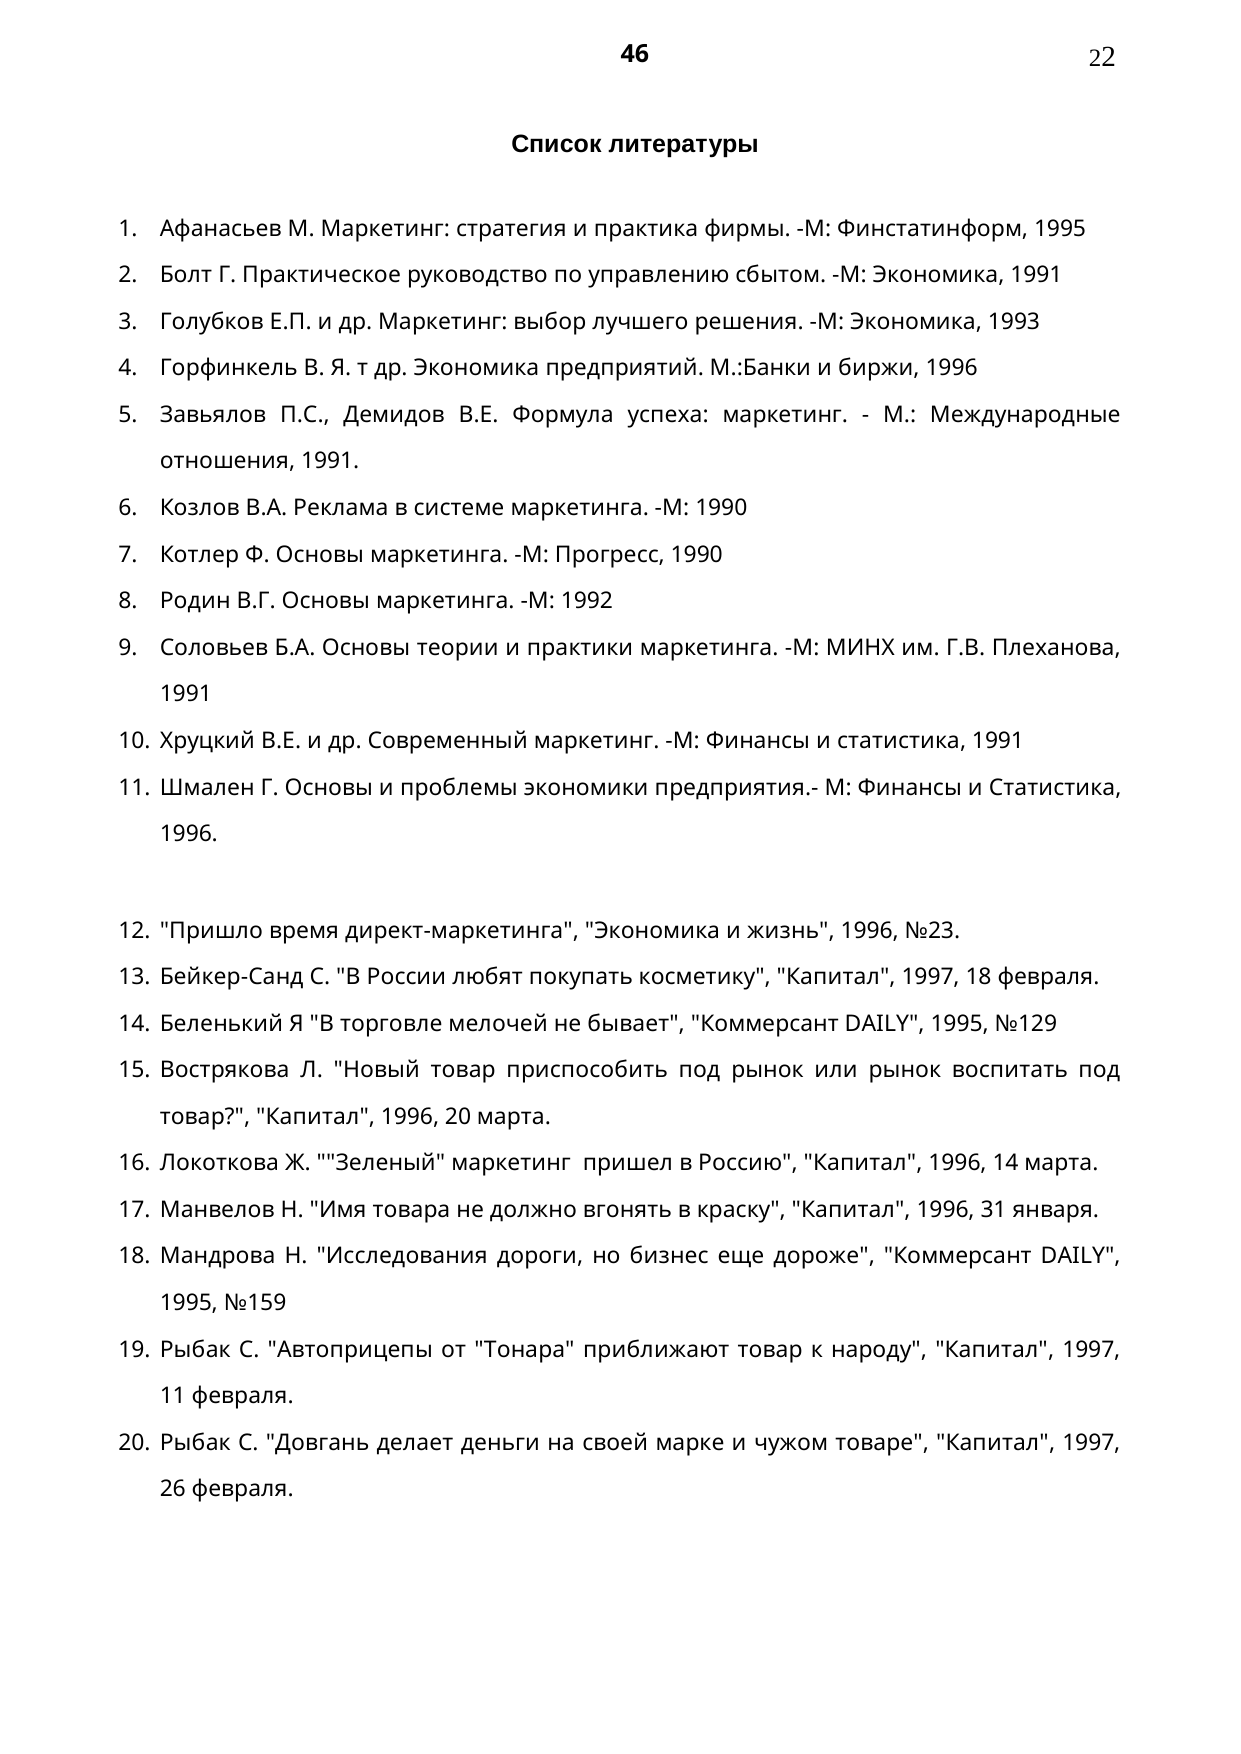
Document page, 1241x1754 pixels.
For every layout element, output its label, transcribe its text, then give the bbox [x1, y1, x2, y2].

list Родин В.Г. Основы маркетинга. -М: 1992 [118, 584, 1122, 615]
list Шмален Г. Основы и проблемы экономики предприятия.- М: Финансы и Статистика, 1996. [118, 770, 1122, 848]
list Мандрова Н. "Исследования дороги, но бизнес еще дороже", "Коммерсант DAILY", 1995, №159 [118, 1239, 1122, 1317]
list Голубков Е.П. и др. Маркетинг: выбор лучшего решения. -М: Экономика, 1993 [118, 305, 1122, 336]
list Локоткова Ж. ""Зеленый" маркетинг пришел в Россию", "Капитал", 1996, 14 марта. [118, 1146, 1122, 1177]
list Рыбак С. "Довгань делает деньги на своей марке и чужом товаре", "Капитал", 1997, 26 февраля. [118, 1426, 1122, 1503]
list Котлер Ф. Основы маркетинга. -М: Прогресс, 1990 [118, 538, 1122, 569]
list Горфинкель В. Я. т др. Экономика предприятий. М.:Банки и биржи, 1996 [118, 351, 1122, 382]
list Манвелов Н. "Имя товара не должно вгонять в краску", "Капитал", 1996, 31 января. [118, 1193, 1122, 1224]
list "Пришло время директ-маркетинга", "Экономика и жизнь", 1996, №23. [118, 913, 1122, 944]
list Афанасьев М. Маркетинг: стратегия и практика фирмы. -М: Финстатинформ, 1995 [118, 212, 1122, 243]
list Соловьев Б.А. Основы теории и практики маркетинга. -М: МИНХ им. Г.В. Плеханова, 1991 [118, 631, 1122, 708]
list Беленький Я "В торговле мелочей не бывает", "Коммерсант DAILY", 1995, №129 [118, 1007, 1122, 1038]
list Рыбак С. "Автоприцепы от "Тонара" приближают товар к народу", "Капитал", 1997, 11 февраля. [118, 1333, 1122, 1410]
list Завьялов П.С., Демидов В.Е. Формула успеха: маркетинг. - М.: Международные отношения, 1991. [118, 398, 1122, 476]
list Бейкер-Санд С. "В России любят покупать косметику", "Капитал", 1997, 18 февраля. [118, 960, 1122, 991]
subtitle Список литературы [118, 128, 1122, 158]
list Болт Г. Практическое руководство по управлению сбытом. -М: Экономика, 1991 [118, 258, 1122, 289]
list Хруцкий В.Е. и др. Современный маркетинг. -М: Финансы и статистика, 1991 [118, 724, 1122, 755]
list Козлов В.А. Реклама в системе маркетинга. -М: 1990 [118, 491, 1122, 522]
list Вострякова Л. "Новый товар приспособить под рынок или рынок воспитать под товар?", "Капитал", 1996, 20 марта. [118, 1053, 1122, 1131]
